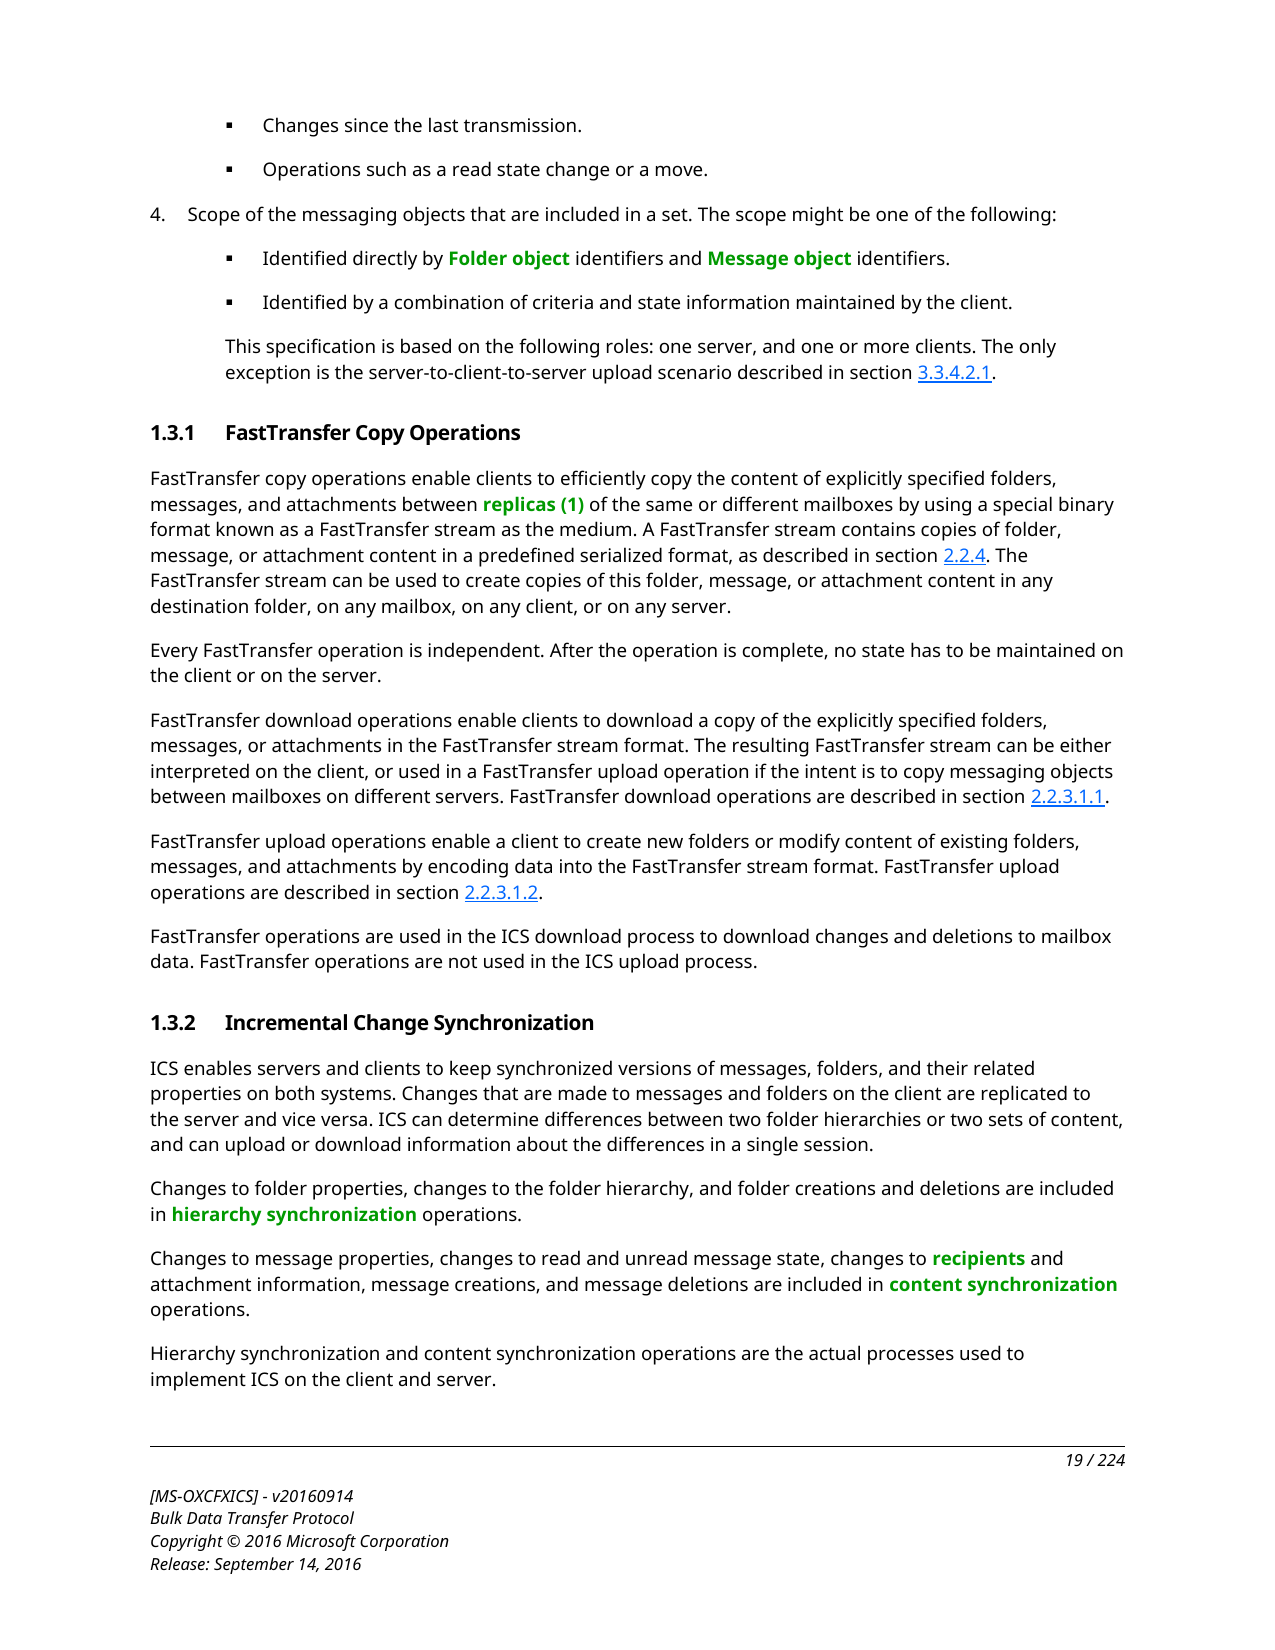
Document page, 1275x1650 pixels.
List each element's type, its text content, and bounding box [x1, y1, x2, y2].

text FastTransfer operations are used in the ICS download process to download changes and deletions to mailbox data. FastTransfer operations are not used in the ICS upload process. [150, 923, 1125, 974]
list Identified by a combination of criteria and state information maintained by the client. [225, 289, 1125, 315]
list Changes since the last transmission. [225, 112, 1125, 138]
text FastTransfer upload operations enable a client to create new folders or modify content of existing folders, messages, and attachments by encoding data into the FastTransfer stream format. FastTransfer upload operations are described in section 2.2.3.1.2. [150, 828, 1125, 904]
text Changes to message properties, changes to read and unread message state, changes to recipients and attachment information, message creations, and message deletions are included in content synchronization operations. [150, 1245, 1125, 1322]
list Operations such as a read state change or a move. [225, 157, 1125, 182]
text FastTransfer copy operations enable clients to efficiently copy the content of explicitly specified folders, messages, and attachments between replicas (1) of the same or different mailboxes by using a special binary format known as a FastTransfer stream as the medium. A FastTransfer stream contains copies of folder, message, or attachment content in a predefined serialized format, as described in section 2.2.4. The FastTransfer stream can be used to create copies of this folder, message, or attachment content in any destination folder, on any mailbox, on any client, or on any server. [150, 465, 1125, 618]
text This specification is based on the following roles: one server, and one or more clients. The only exception is the server-to-client-to-server upload scenario described in section 3.3.4.2.1. [225, 334, 1125, 385]
text FastTransfer download operations enable clients to download a copy of the explicitly specified folders, messages, or attachments in the FastTransfer stream format. The resulting FastTransfer stream can be either interpreted on the client, or used in a FastTransfer upload operation if the intent is to copy messaging objects between mailboxes on different servers. FastTransfer download operations are described in section 2.2.3.1.1. [150, 707, 1125, 809]
text Every FastTransfer operation is independent. After the operation is complete, no state has to be maintained on the client or on the server. [150, 637, 1125, 688]
subtitle Incremental Change Synchronization [150, 1008, 1125, 1036]
list Identified directly by Folder object identifiers and Message object identifiers. [225, 245, 1125, 271]
subtitle FastTransfer Copy Operations [150, 418, 1125, 447]
text Hierarchy synchronization and content synchronization operations are the actual processes used to implement ICS on the client and server. [150, 1341, 1125, 1392]
text ICS enables servers and clients to keep synchronized versions of messages, folders, and their related properties on both systems. Changes that are made to messages and folders on the client are replicated to the server and vice versa. ICS can determine differences between two folder hierarchies or two sets of content, and can upload or download information about the differences in a single session. [150, 1055, 1125, 1157]
list Scope of the messaging objects that are included in a set. The scope might be one of the following: [150, 201, 1125, 227]
text Changes to folder properties, changes to the folder hierarchy, and folder creations and deletions are included in hierarchy synchronization operations. [150, 1176, 1125, 1227]
